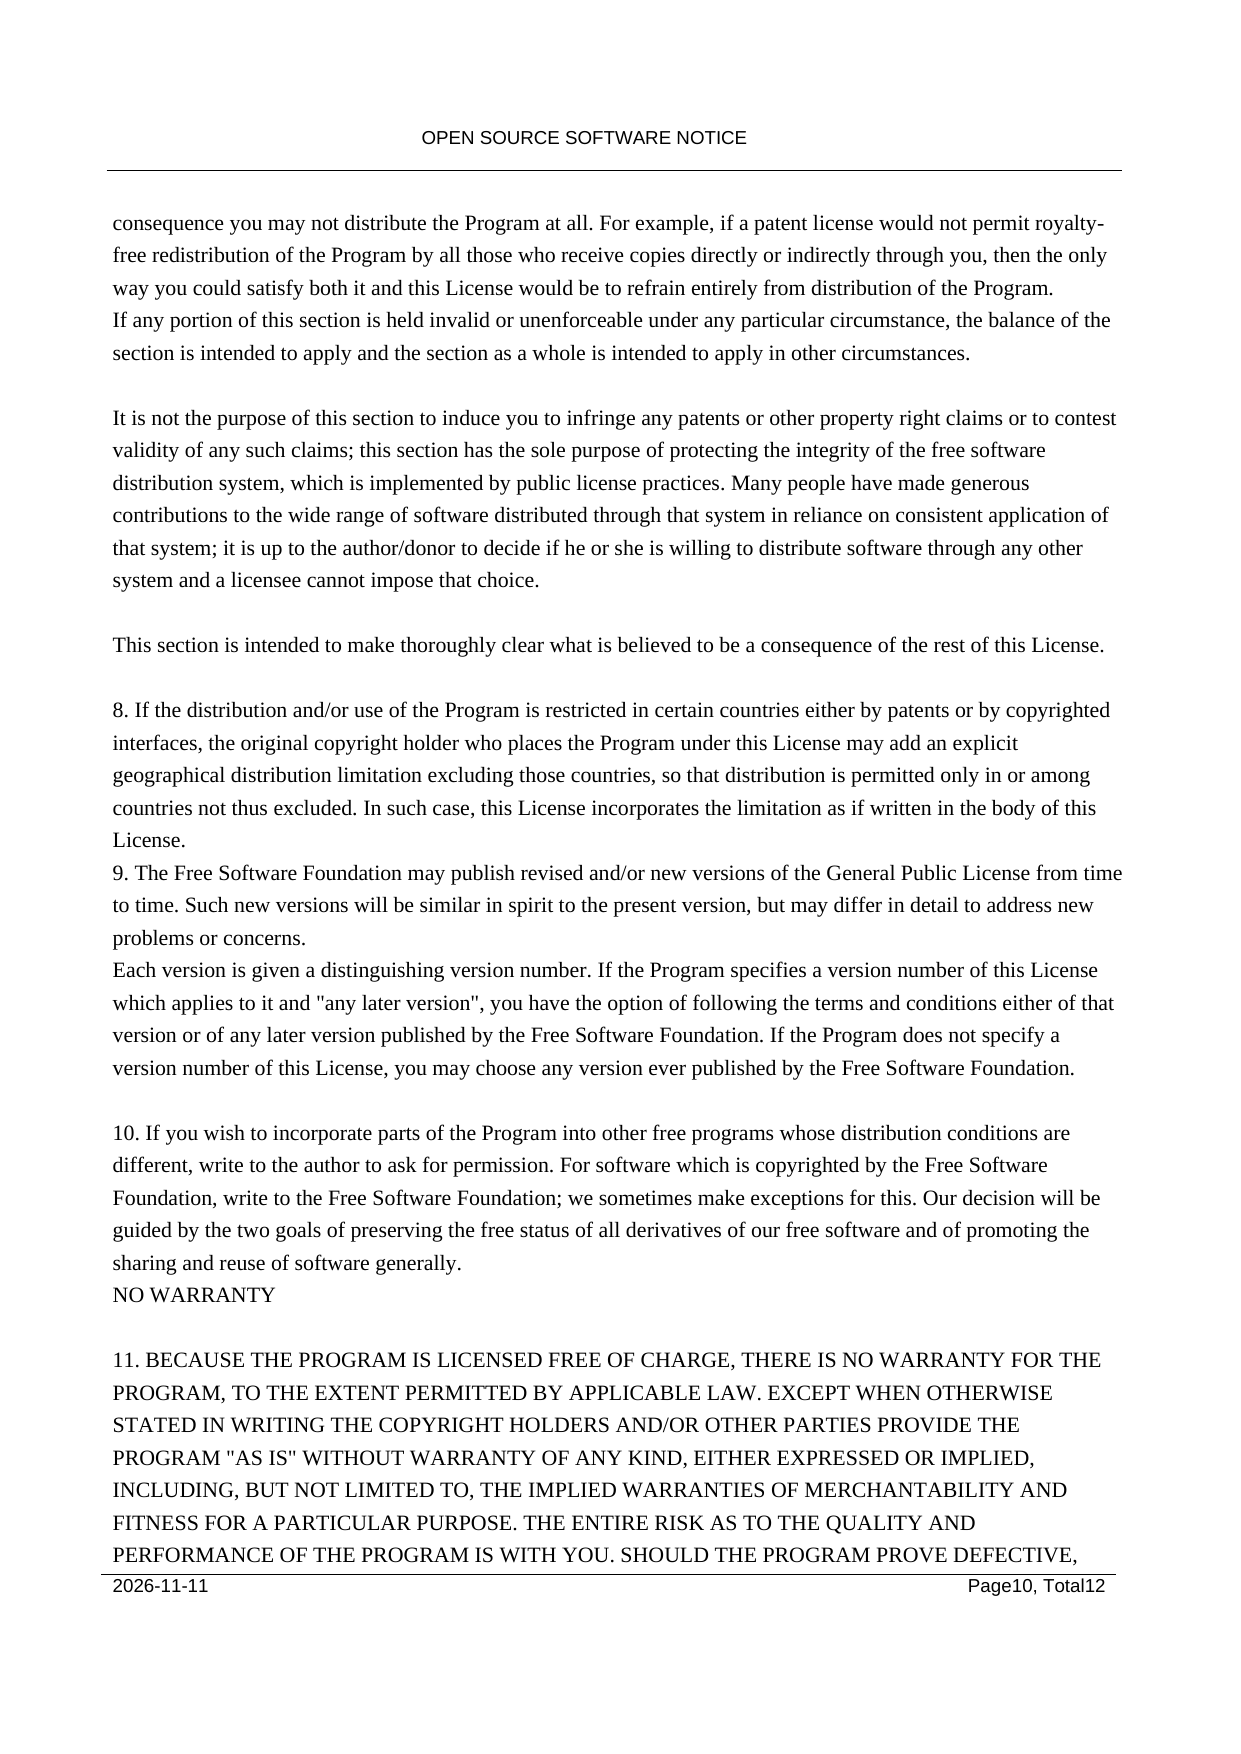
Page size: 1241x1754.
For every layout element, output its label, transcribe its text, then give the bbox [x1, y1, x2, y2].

text It is not the purpose of this section to induce you to infringe any patents or other property right claims or to contest validity of any such claims; this section has the sole purpose of protecting the integrity of the free software distribution system, which is implemented by public license practices. Many people have made generous contributions to the wide range of software distributed through that system in reliance on consistent application of that system; it is up to the author/donor to decide if he or she is willing to distribute software through any other system and a licensee cannot impose that choice. [112, 401, 1128, 596]
text This section is intended to make thoroughly clear what is believed to be a consequence of the rest of this License. [112, 629, 1128, 661]
text 8. If the distribution and/or use of the Program is restricted in certain countries either by patents or by copyrighted interfaces, the original copyright holder who places the Program under this License may add an explicit geographical distribution limitation excluding those countries, so that distribution is permitted only in or among countries not thus excluded. In such case, this License incorporates the limitation as if written in the body of this License. [112, 694, 1128, 856]
text If any portion of this section is held invalid or unenforceable under any particular circumstance, the balance of the section is intended to apply and the section as a whole is intended to apply in other circumstances. [112, 304, 1128, 369]
text 10. If you wish to incorporate parts of the Program into other free programs whose distribution conditions are different, write to the author to ask for permission. For software which is copyrighted by the Free Software Foundation, write to the Free Software Foundation; we sometimes make exceptions for this. Our decision will be guided by the two goals of preserving the free status of all derivatives of our free software and of promoting the sharing and reuse of software generally. [112, 1116, 1128, 1279]
text Each version is given a distinguishing version number. If the Program specifies a version number of this License which applies to it and "any later version", you have the option of following the terms and conditions either of that version or of any later version published by the Free Software Foundation. If the Program does not specify a version number of this License, you may choose any version ever published by the Free Software Foundation. [112, 954, 1128, 1084]
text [112, 206, 1128, 304]
text 9. The Free Software Foundation may publish revised and/or new versions of the General Public License from time to time. Such new versions will be similar in spirit to the present version, but may differ in detail to address new problems or concerns. [112, 856, 1128, 954]
text NO WARRANTY [112, 1279, 1128, 1311]
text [112, 1344, 1128, 1571]
